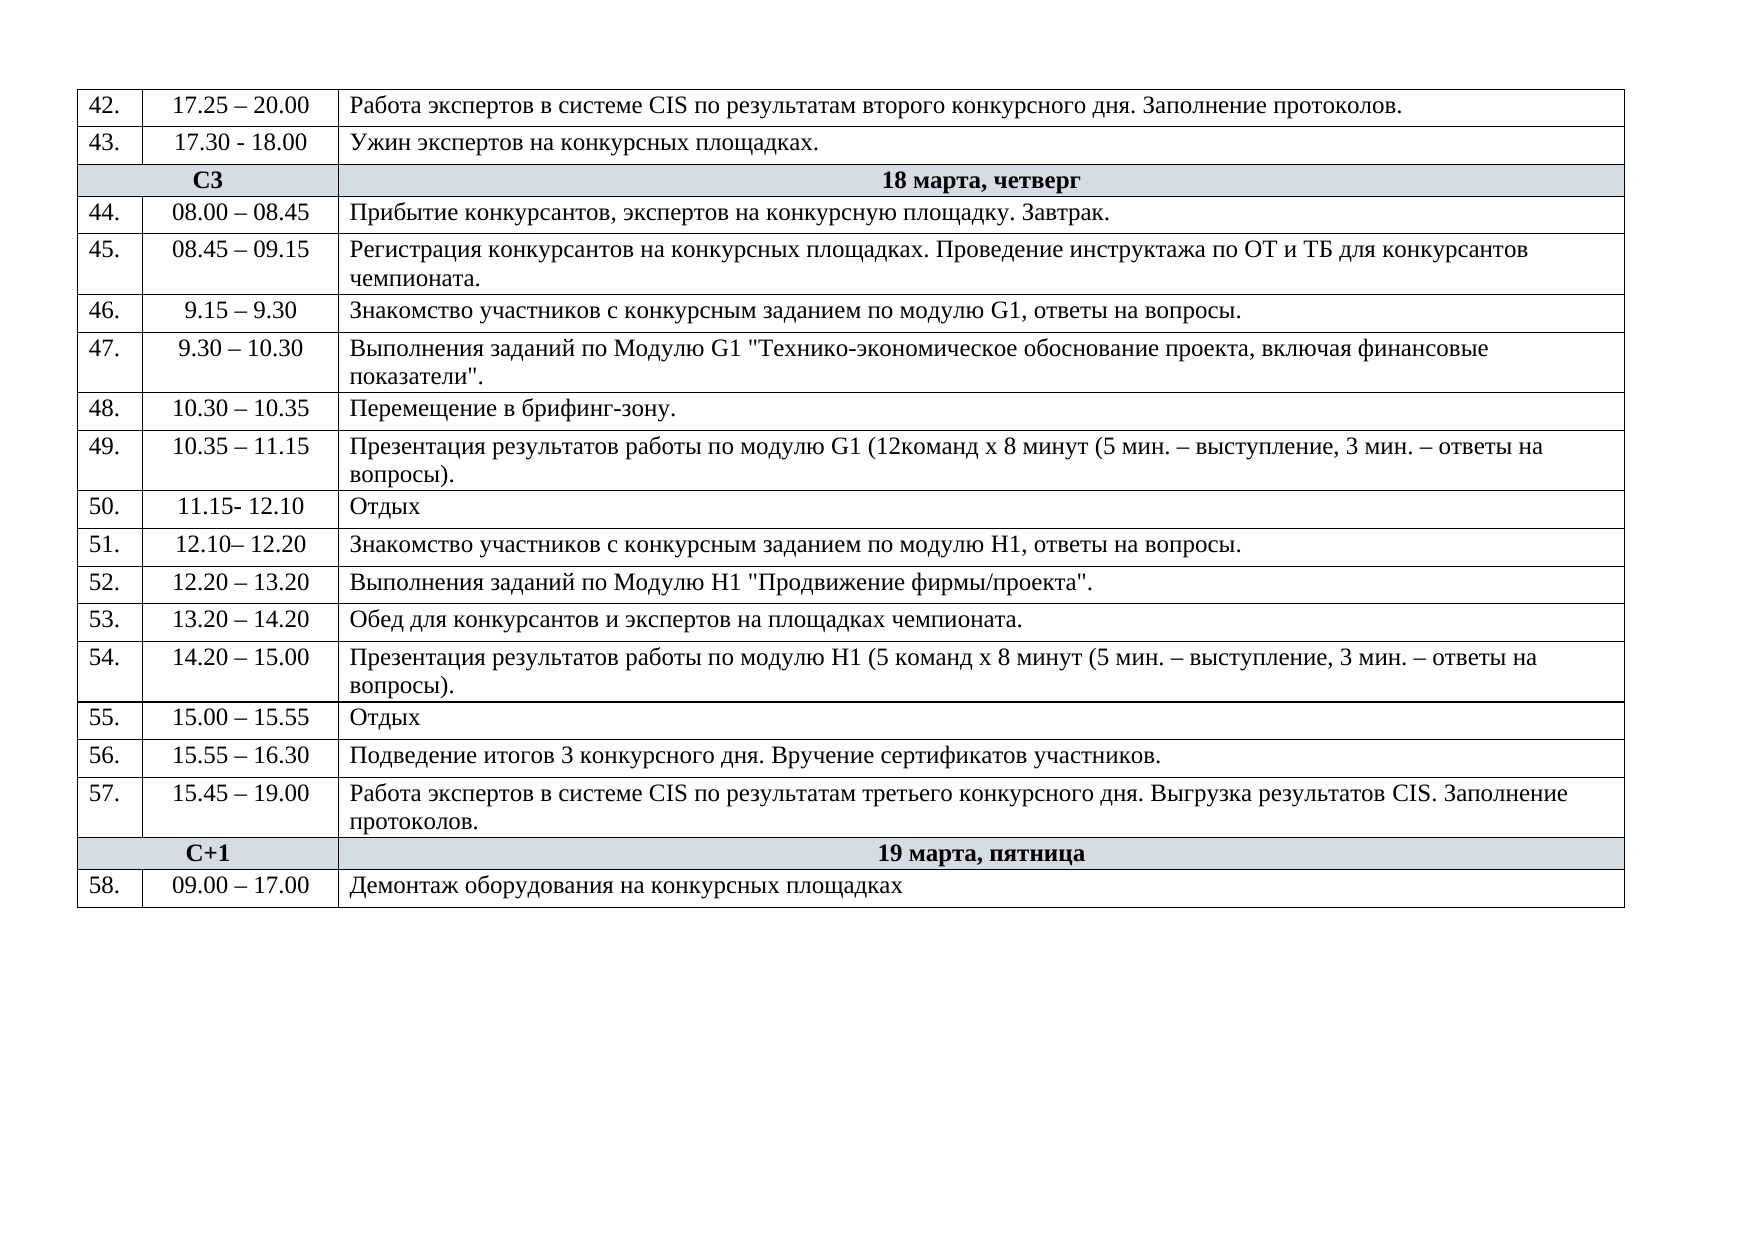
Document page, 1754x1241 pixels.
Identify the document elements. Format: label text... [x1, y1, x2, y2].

table_cell 13.20 – 14.20 [143, 604, 338, 641]
table_cell 17.25 – 20.00 [143, 90, 338, 126]
table_cell [78, 197, 142, 233]
table_cell [78, 295, 142, 332]
table_cell [78, 127, 142, 164]
table_cell Презентация результатов работы по модулю H1 (5 команд х 8 минут (5 мин. – выступление, 3 мин. – ответы на вопросы). [339, 642, 1624, 701]
table_cell 19 марта, пятница [339, 838, 1624, 869]
table_cell [78, 234, 142, 294]
table_cell [78, 703, 142, 739]
table_cell Подведение итогов 3 конкурсного дня. Вручение сертификатов участников. [339, 740, 1624, 777]
table_cell 15.00 – 15.55 [143, 703, 338, 739]
table_cell 15.55 – 16.30 [143, 740, 338, 777]
table_cell Отдых [339, 491, 1624, 528]
table_cell 09.00 – 17.00 [143, 870, 338, 907]
table_cell Работа экспертов в системе СIS по результатам второго конкурсного дня. Заполнение протоколов. [339, 90, 1624, 126]
table_cell 15.45 – 19.00 [143, 778, 338, 837]
table_cell Ужин экспертов на конкурсных площадках. [339, 127, 1624, 164]
table_cell 18 марта, четверг [339, 165, 1624, 196]
table_cell Знакомство участников с конкурсным заданием по модулю G1, ответы на вопросы. [339, 295, 1624, 332]
table_cell 08.45 – 09.15 [143, 234, 338, 294]
table_cell 17.30 - 18.00 [143, 127, 338, 164]
table_cell Обед для конкурсантов и экспертов на площадках чемпионата. [339, 604, 1624, 641]
table_cell Работа экспертов в системе СIS по результатам третьего конкурсного дня. Выгрузка результатов CIS. Заполнение протоколов. [339, 778, 1624, 837]
table_cell [78, 604, 142, 641]
table_cell Презентация результатов работы по модулю G1 (12команд х 8 минут (5 мин. – выступление, 3 мин. – ответы на вопросы). [339, 431, 1624, 490]
table_cell [78, 529, 142, 566]
table_cell 12.20 – 13.20 [143, 567, 338, 603]
table_cell 9.30 – 10.30 [143, 333, 338, 392]
table_cell 12.10– 12.20 [143, 529, 338, 566]
table_cell [78, 642, 142, 701]
table_cell 10.35 – 11.15 [143, 431, 338, 490]
table_cell [78, 393, 142, 430]
table_cell 08.00 – 08.45 [143, 197, 338, 233]
table_cell Перемещение в брифинг-зону. [339, 393, 1624, 430]
table_cell [78, 740, 142, 777]
table_cell С+1 [78, 838, 338, 869]
table_cell 10.30 – 10.35 [143, 393, 338, 430]
table_cell Демонтаж оборудования на конкурсных площадках [339, 870, 1624, 907]
table_cell Выполнения заданий по Модулю G1 "Технико-экономическое обоснование проекта, включая финансовые показатели". [339, 333, 1624, 392]
table_cell Регистрация конкурсантов на конкурсных площадках. Проведение инструктажа по ОТ и ТБ для конкурсантов чемпионата. [339, 234, 1624, 294]
table_cell [78, 778, 142, 837]
table_cell Знакомство участников с конкурсным заданием по модулю H1, ответы на вопросы. [339, 529, 1624, 566]
table_cell [78, 333, 142, 392]
table_cell 9.15 – 9.30 [143, 295, 338, 332]
table_cell С3 [78, 165, 338, 196]
table_cell Отдых [339, 703, 1624, 739]
table_cell 11.15- 12.10 [143, 491, 338, 528]
table_cell Прибытие конкурсантов, экспертов на конкурсную площадку. Завтрак. [339, 197, 1624, 233]
table_cell [78, 870, 142, 907]
table_cell [78, 567, 142, 603]
table_cell [78, 491, 142, 528]
table_cell [78, 431, 142, 490]
table_cell 14.20 – 15.00 [143, 642, 338, 701]
table_cell Выполнения заданий по Модулю H1 "Продвижение фирмы/проекта". [339, 567, 1624, 603]
table_cell [78, 90, 142, 126]
